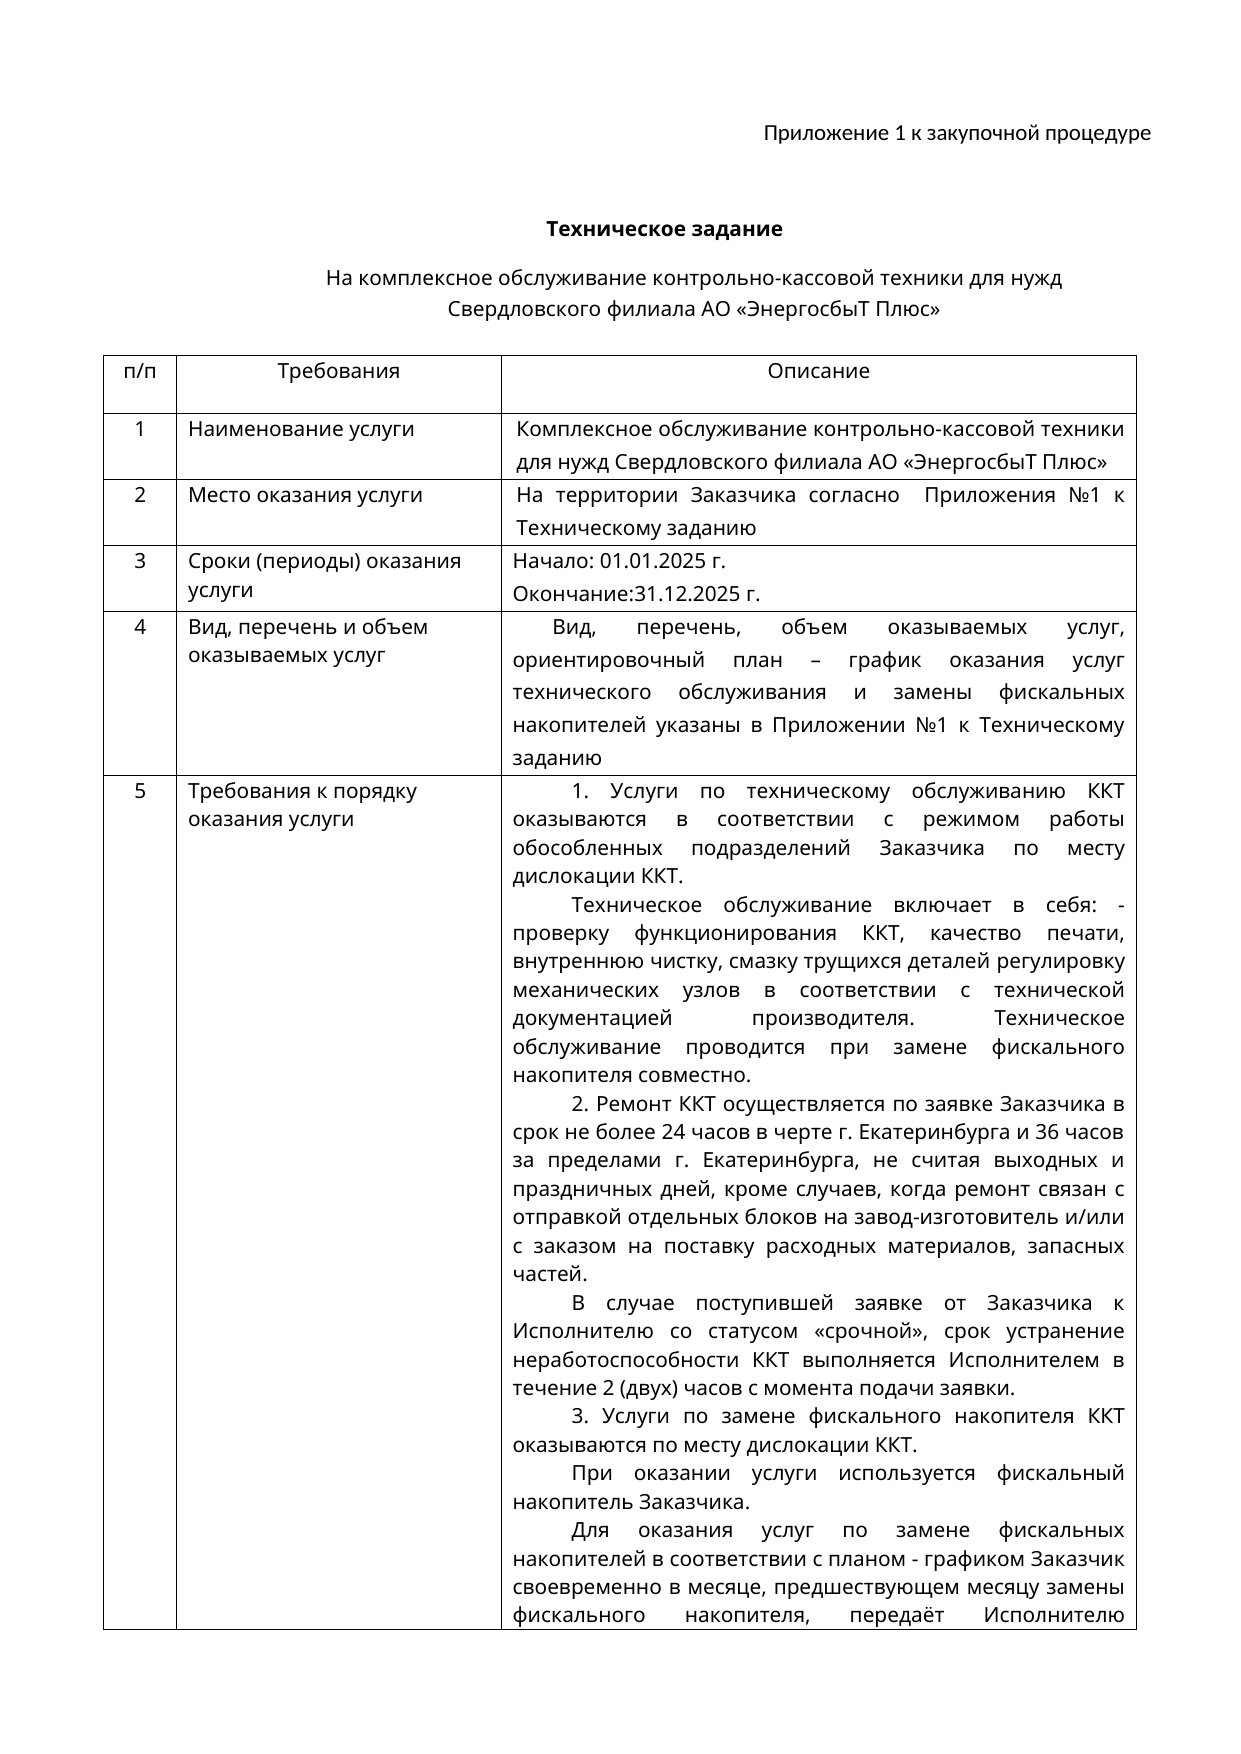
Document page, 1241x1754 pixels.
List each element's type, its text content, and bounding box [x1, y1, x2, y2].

table_cell Место оказания услуги [177, 480, 501, 545]
table_cell На территории Заказчика согласно Приложения №1 к Техническому заданию [502, 480, 1136, 545]
text Техническое задание [177, 214, 1152, 243]
text Свердловского филиала АО «ЭнергосбыТ Плюс» [177, 294, 1152, 323]
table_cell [177, 776, 501, 1629]
table_header Описание [502, 356, 1136, 413]
table_cell 2 [104, 480, 176, 545]
table_cell Начало: 01.01.2025 г. Окончание:31.12.2025 г. [502, 546, 1136, 611]
table_cell Комплексное обслуживание контрольно-кассовой техники для нужд Свердловского филиала АО «ЭнергосбыТ Плюс» [502, 414, 1136, 479]
table_header п/п [104, 356, 176, 413]
table_cell 4 [104, 612, 176, 775]
table_cell Наименование услуги [177, 414, 501, 479]
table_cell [502, 776, 1136, 1629]
table_cell 1 [104, 414, 176, 479]
table_cell 3 [104, 546, 176, 611]
text Приложение 1 к закупочной процедуре [177, 118, 1152, 146]
table_cell Вид, перечень, объем оказываемых услуг, ориентировочный план – график оказания услуг технического обслуживания и замены фискальных накопителей указаны в Приложении №1 к Техническому заданию [502, 612, 1136, 775]
text На комплексное обслуживание контрольно-кассовой техники для нужд [177, 263, 1152, 292]
table_header Требования [177, 356, 501, 413]
table_cell Вид, перечень и объем оказываемых услуг [177, 612, 501, 775]
table_cell 5 [104, 776, 176, 1629]
table_cell Сроки (периоды) оказания услуги [177, 546, 501, 611]
